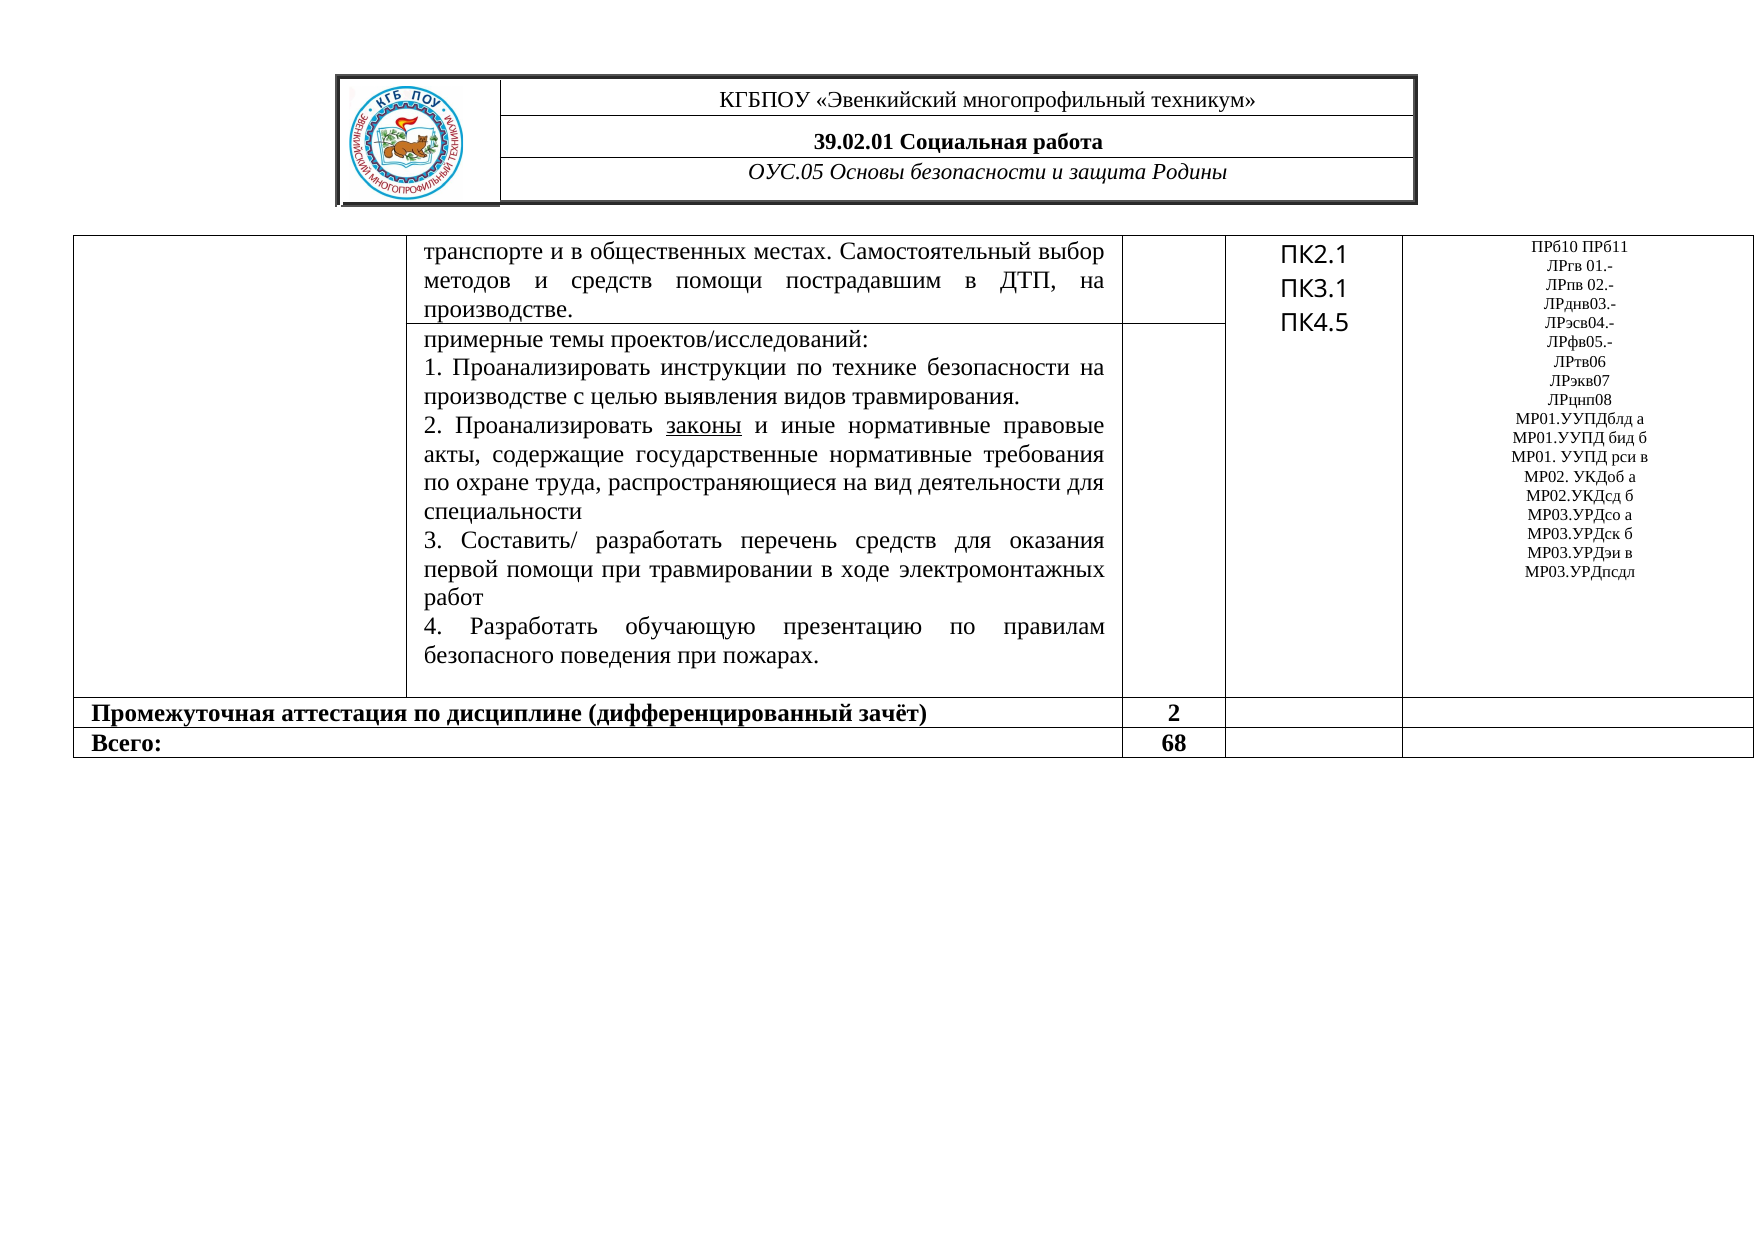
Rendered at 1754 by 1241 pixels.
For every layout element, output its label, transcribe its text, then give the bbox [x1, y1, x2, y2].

table_cell 2 [1123, 698, 1225, 727]
table_cell [1123, 324, 1225, 697]
table_cell 68 [1123, 728, 1225, 757]
table_cell [1226, 728, 1402, 757]
table_cell [1123, 236, 1225, 323]
table_cell [1226, 698, 1402, 727]
table_cell Всего: [74, 728, 1122, 757]
table_cell [1403, 698, 1753, 727]
picture [349, 86, 464, 201]
table_cell примерные темы проектов/исследований: 1. Проанализировать инструкции по технике безопасности на производстве с целью выявления видов травмирования. 2. Проанализировать законы и иные нормативные правовые акты, содержащие государственные нормативные требования по охране труда, распространяющиеся на вид деятельности для специальности 3. Составить/ разработать перечень средств для оказания первой помощи при травмировании в ходе электромонтажных работ 4. Разработать обучающую презентацию по правилам безопасного поведения при пожарах. [407, 324, 1122, 697]
table_cell [1403, 728, 1753, 757]
table_cell Промежуточная аттестация по дисциплине (дифференцированный зачёт) [74, 698, 1122, 727]
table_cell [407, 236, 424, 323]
picture [349, 86, 396, 134]
